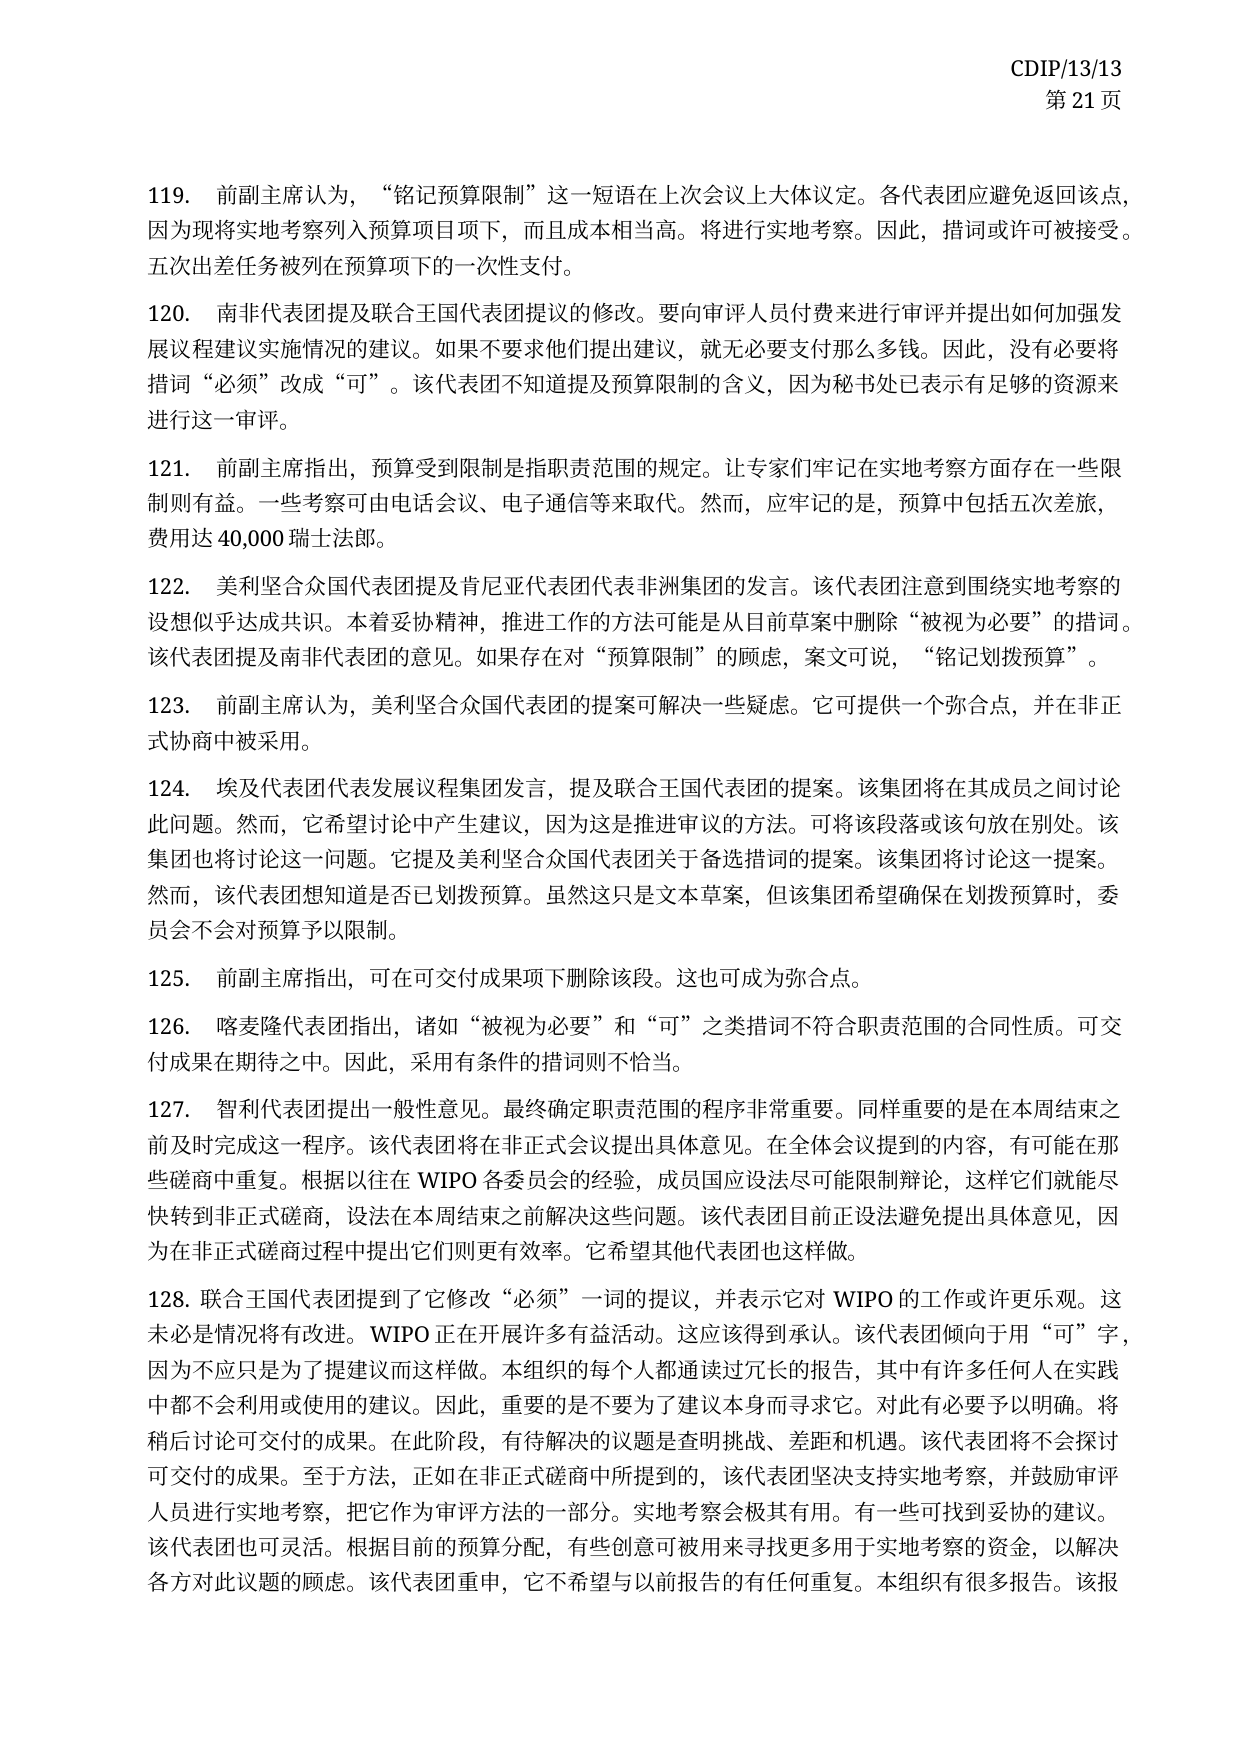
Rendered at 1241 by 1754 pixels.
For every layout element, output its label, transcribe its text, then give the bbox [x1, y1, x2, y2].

list 前副主席认为，美利坚合众国代表团的提案可解决一些疑虑。它可提供一个弥合点，并在非正式协商中被采用。 [148, 684, 1122, 755]
list 喀麦隆代表团指出，诸如“被视为必要”和“可”之类措词不符合职责范围的合同性质。可交付成果在期待之中。因此，采用有条件的措词则不恰当。 [148, 1005, 1122, 1076]
list 智利代表团提出一般性意见。最终确定职责范围的程序非常重要。同样重要的是在本周结束之前及时完成这一程序。该代表团将在非正式会议提出具体意见。在全体会议提到的内容，有可能在那些磋商中重复。根据以往在WIPO各委员会的经验，成员国应设法尽可能限制辩论，这样它们就能尽快转到非正式磋商，设法在本周结束之前解决这些问题。该代表团目前正设法避免提出具体意见，因为在非正式磋商过程中提出它们则更有效率。它希望其他代表团也这样做。 [148, 1089, 1122, 1266]
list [148, 1278, 1122, 1597]
list 前副主席认为，“铭记预算限制”这一短语在上次会议上大体议定。各代表团应避免返回该点，因为现将实地考察列入预算项目项下，而且成本相当高。将进行实地考察。因此，措词或许可被接受。五次出差任务被列在预算项下的一次性支付。 [148, 174, 1122, 280]
list 埃及代表团代表发展议程集团发言，提及联合王国代表团的提案。该集团将在其成员之间讨论此问题。然而，它希望讨论中产生建议，因为这是推进审议的方法。可将该段落或该句放在别处。该集团也将讨论这一问题。它提及美利坚合众国代表团关于备选措词的提案。该集团将讨论这一提案。然而，该代表团想知道是否已划拨预算。虽然这只是文本草案，但该集团希望确保在划拨预算时，委员会不会对预算予以限制。 [148, 768, 1122, 945]
list 美利坚合众国代表团提及肯尼亚代表团代表非洲集团的发言。该代表团注意到围绕实地考察的设想似乎达成共识。本着妥协精神，推进工作的方法可能是从目前草案中删除“被视为必要”的措词。该代表团提及南非代表团的意见。如果存在对“预算限制”的顾虑，案文可说，“铭记划拨预算”。 [148, 566, 1122, 672]
list 南非代表团提及联合王国代表团提议的修改。要向审评人员付费来进行审评并提出如何加强发展议程建议实施情况的建议。如果不要求他们提出建议，就无必要支付那么多钱。因此，没有必要将措词“必须”改成“可”。该代表团不知道提及预算限制的含义，因为秘书处已表示有足够的资源来进行这一审评。 [148, 293, 1122, 434]
list 前副主席指出，可在可交付成果项下删除该段。这也可成为弥合点。 [148, 957, 1122, 993]
list 前副主席指出，预算受到限制是指职责范围的规定。让专家们牢记在实地考察方面存在一些限制则有益。一些考察可由电话会议、电子通信等来取代。然而，应牢记的是，预算中包括五次差旅，费用达40,000瑞士法郎。 [148, 447, 1122, 553]
